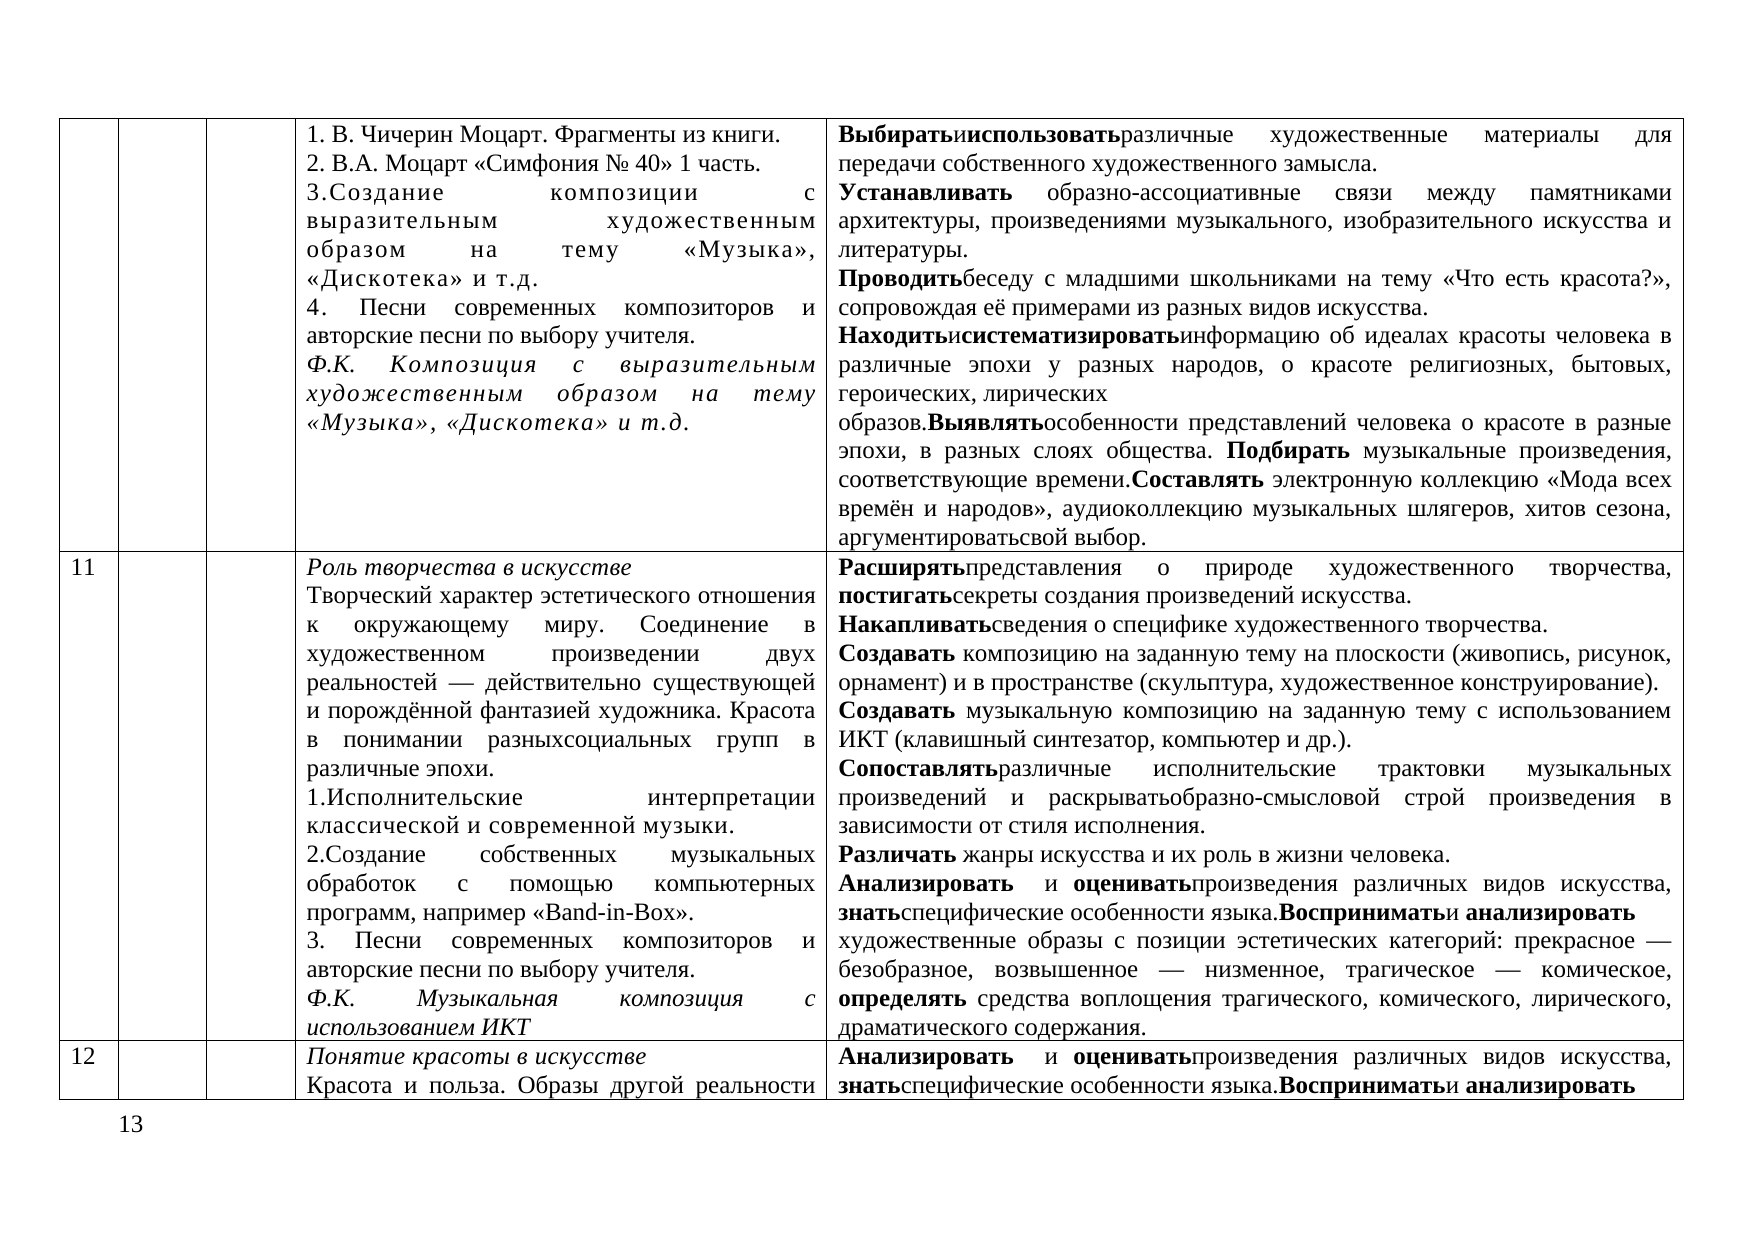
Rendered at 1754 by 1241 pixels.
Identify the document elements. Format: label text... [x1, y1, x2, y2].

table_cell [827, 1041, 1683, 1099]
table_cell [296, 119, 826, 551]
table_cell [827, 119, 1683, 551]
table_cell [119, 1041, 206, 1099]
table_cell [296, 1041, 826, 1099]
table_cell Роль творчества в искусстве Творческий характер эстетического отношения к окружающему миру. Соединение в художественном произведении двух реальностей — действительно существующей и порождённой фантазией художника. Красота в понимании разныхсоциальных групп в различные эпохи. 1.Исполнительские интерпретации классической и современной музыки. 2.Создание собственных музыкальных обработок с помощью компьютерных программ, например «Band-in-Box». 3. Песни современных композиторов и авторские песни по выбору учителя. Ф.К. Музыкальная композиция с использованием ИКТ [296, 552, 826, 1040]
table_cell 10 [60, 119, 118, 551]
table_cell 11 [60, 552, 118, 1040]
table_cell Расширятьпредставления о природе художественного творчества, постигатьсекреты создания произведений искусства. Накапливатьсведения о специфике художественного творчества. Создавать композицию на заданную тему на плоскости (живопись, рисунок, орнамент) и в пространстве (скульптура, художественное конструирование). Создавать музыкальную композицию на заданную тему с использованием ИКТ (клавишный синтезатор, компьютер и др.). Сопоставлятьразличные исполнительские трактовки музыкальных произведений и раскрыватьобразно-смысловой строй произведения в зависимости от стиля исполнения. Различать жанры искусства и их роль в жизни человека. Анализировать и оцениватьпроизведения различных видов искусства, знатьспецифические особенности языка.Восприниматьи анализировать художественные образы с позиции эстетических категорий: прекрасное — безобразное, возвышенное — низменное, трагическое — комическое, определять средства воплощения трагического, комического, лирического, драматического содержания. [827, 552, 1683, 1040]
table_cell [119, 552, 206, 1040]
table_cell [207, 119, 295, 551]
table_cell [119, 119, 206, 551]
table_cell [207, 1041, 295, 1099]
table_cell 12 [60, 1041, 118, 1099]
table_cell [207, 552, 295, 1040]
